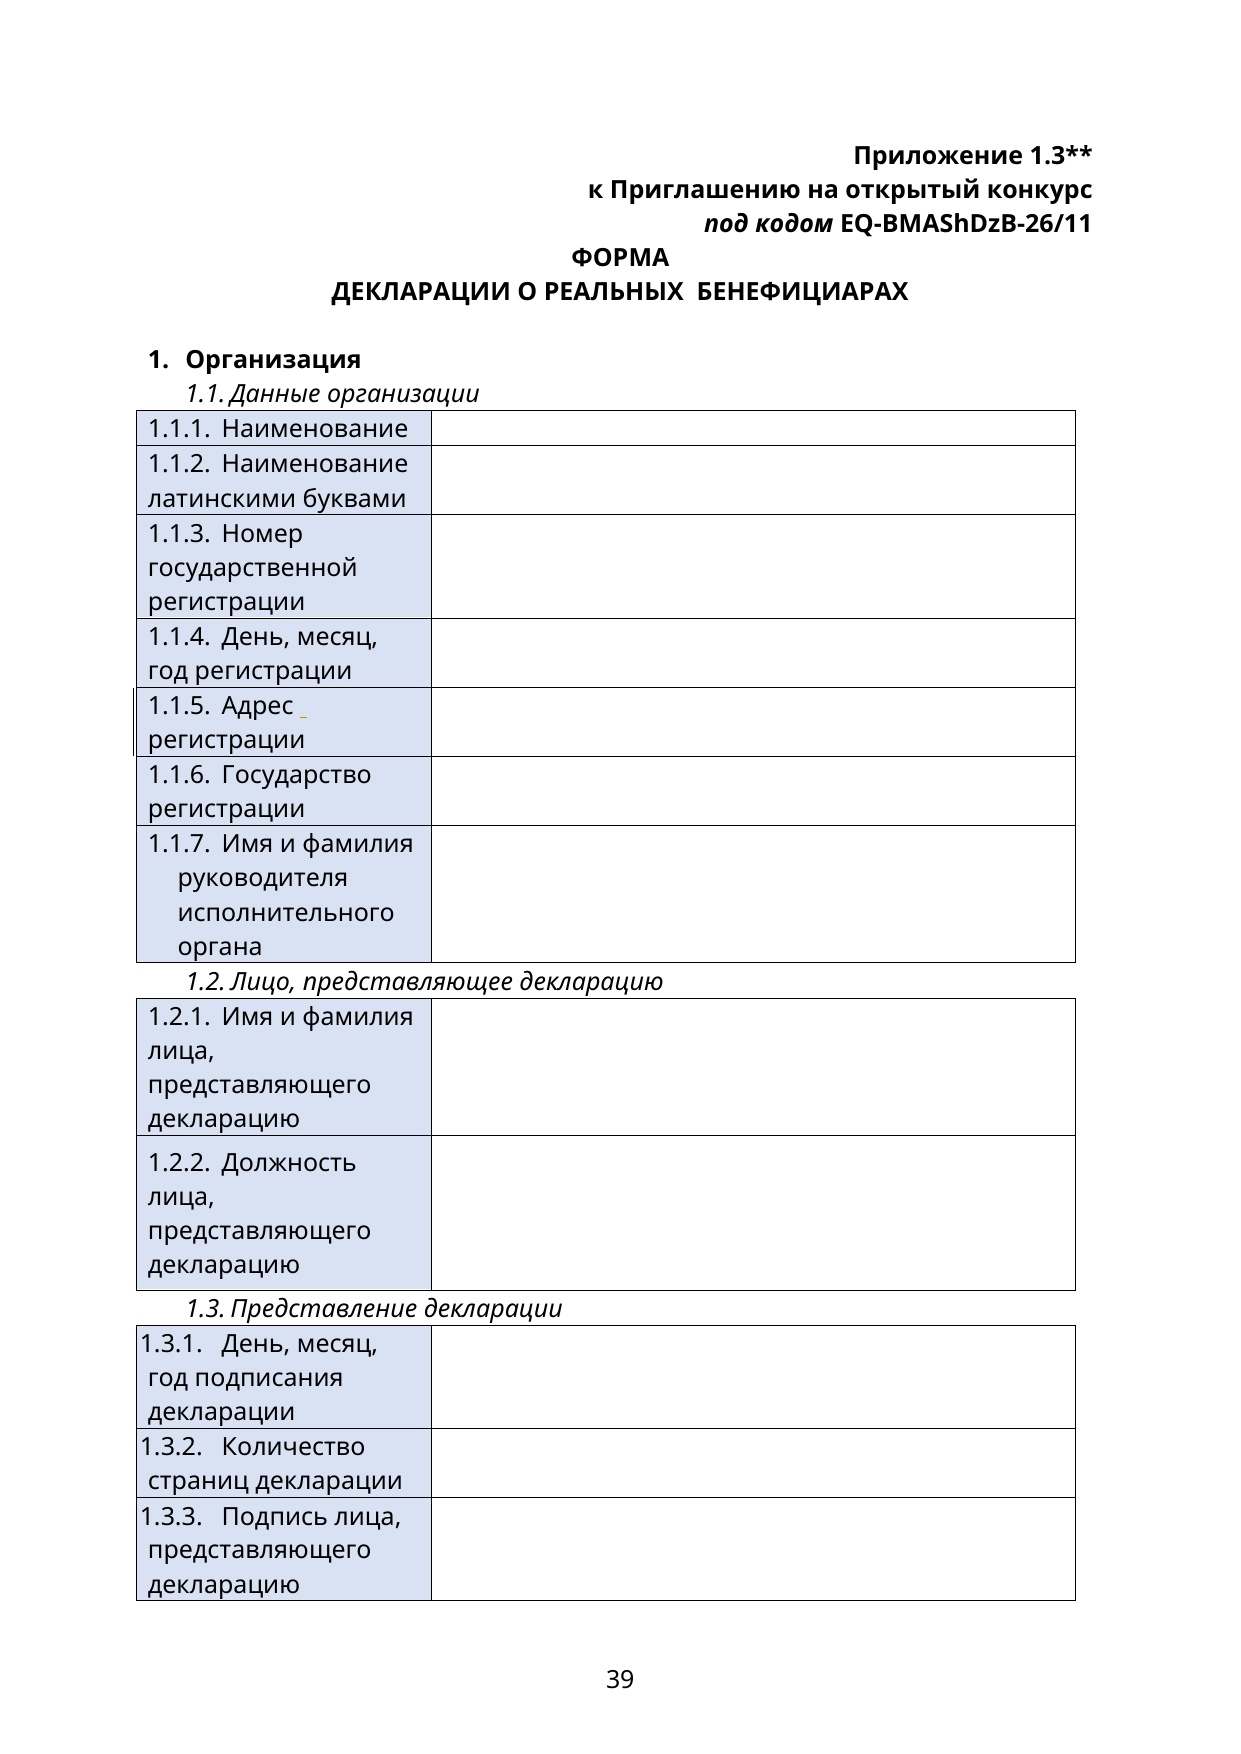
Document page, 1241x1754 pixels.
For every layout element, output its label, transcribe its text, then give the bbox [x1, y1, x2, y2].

table_header Наименование [137, 411, 431, 445]
list Представление декларации [185, 1291, 1092, 1325]
table_cell Наименование латинскими буквами [137, 446, 431, 514]
table_header День, месяц, год подписания декларации [137, 1326, 431, 1428]
table_cell [432, 1136, 1075, 1289]
list Лицо, представляющее декларацию [185, 963, 1092, 997]
table_header [432, 999, 1075, 1135]
table_header [432, 411, 1075, 445]
table_cell [432, 688, 1075, 756]
table_cell [432, 446, 1075, 514]
table_cell Государство регистрации [137, 757, 431, 825]
table_cell [432, 757, 1075, 825]
table_cell [432, 826, 1075, 962]
table_cell Количество страниц декларации [137, 1429, 431, 1497]
text ФОРМА [148, 240, 1092, 274]
table_header [432, 1326, 1075, 1428]
list Данные организации [185, 376, 1092, 410]
list Организация [148, 342, 1092, 376]
table_cell [432, 1429, 1075, 1497]
table_cell [432, 619, 1075, 687]
table_cell Подпись лица, представляющего декларацию [137, 1498, 431, 1600]
subtitle под кодом EQ-BMAShDzB-26/11 [148, 206, 1092, 240]
text к Приглашению на открытый конкурс [148, 172, 1092, 206]
text Приложение 1.3** [148, 137, 1092, 172]
table_header Имя и фамилия лица, представляющего декларацию [137, 999, 431, 1135]
table_cell Имя и фамилия руководителя исполнительного органа [137, 826, 431, 962]
table_cell Номер государственной регистрации [137, 515, 431, 617]
table_cell [432, 515, 1075, 617]
table_cell [432, 1498, 1075, 1600]
table_cell Должность лица, представляющего декларацию [137, 1136, 431, 1289]
table_cell Адрес регистрации [137, 688, 431, 756]
table_cell День, месяц, год регистрации [137, 619, 431, 687]
text ДЕКЛАРАЦИИ О РЕАЛЬНЫХ БЕНЕФИЦИАРАХ [148, 274, 1092, 308]
